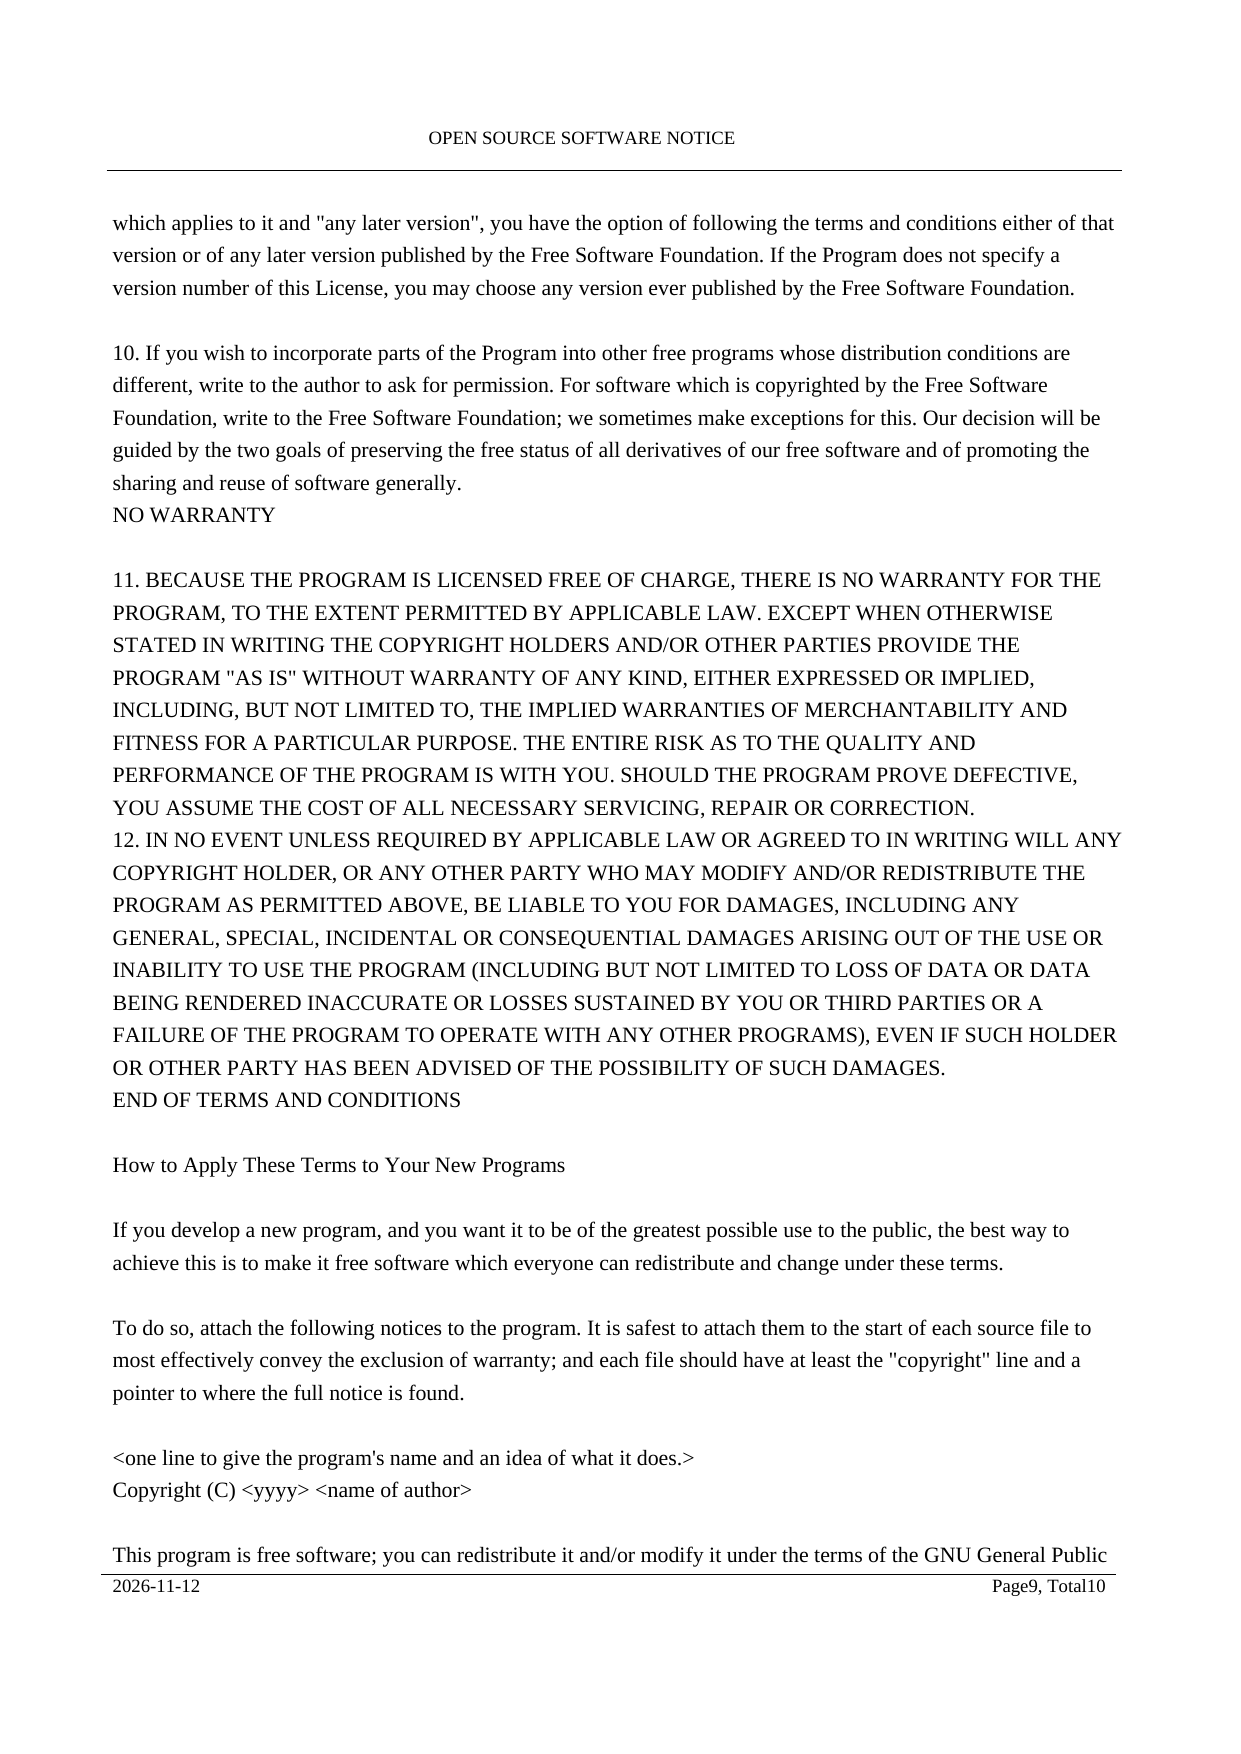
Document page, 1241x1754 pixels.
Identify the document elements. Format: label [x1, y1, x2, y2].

text [112, 206, 1128, 1571]
